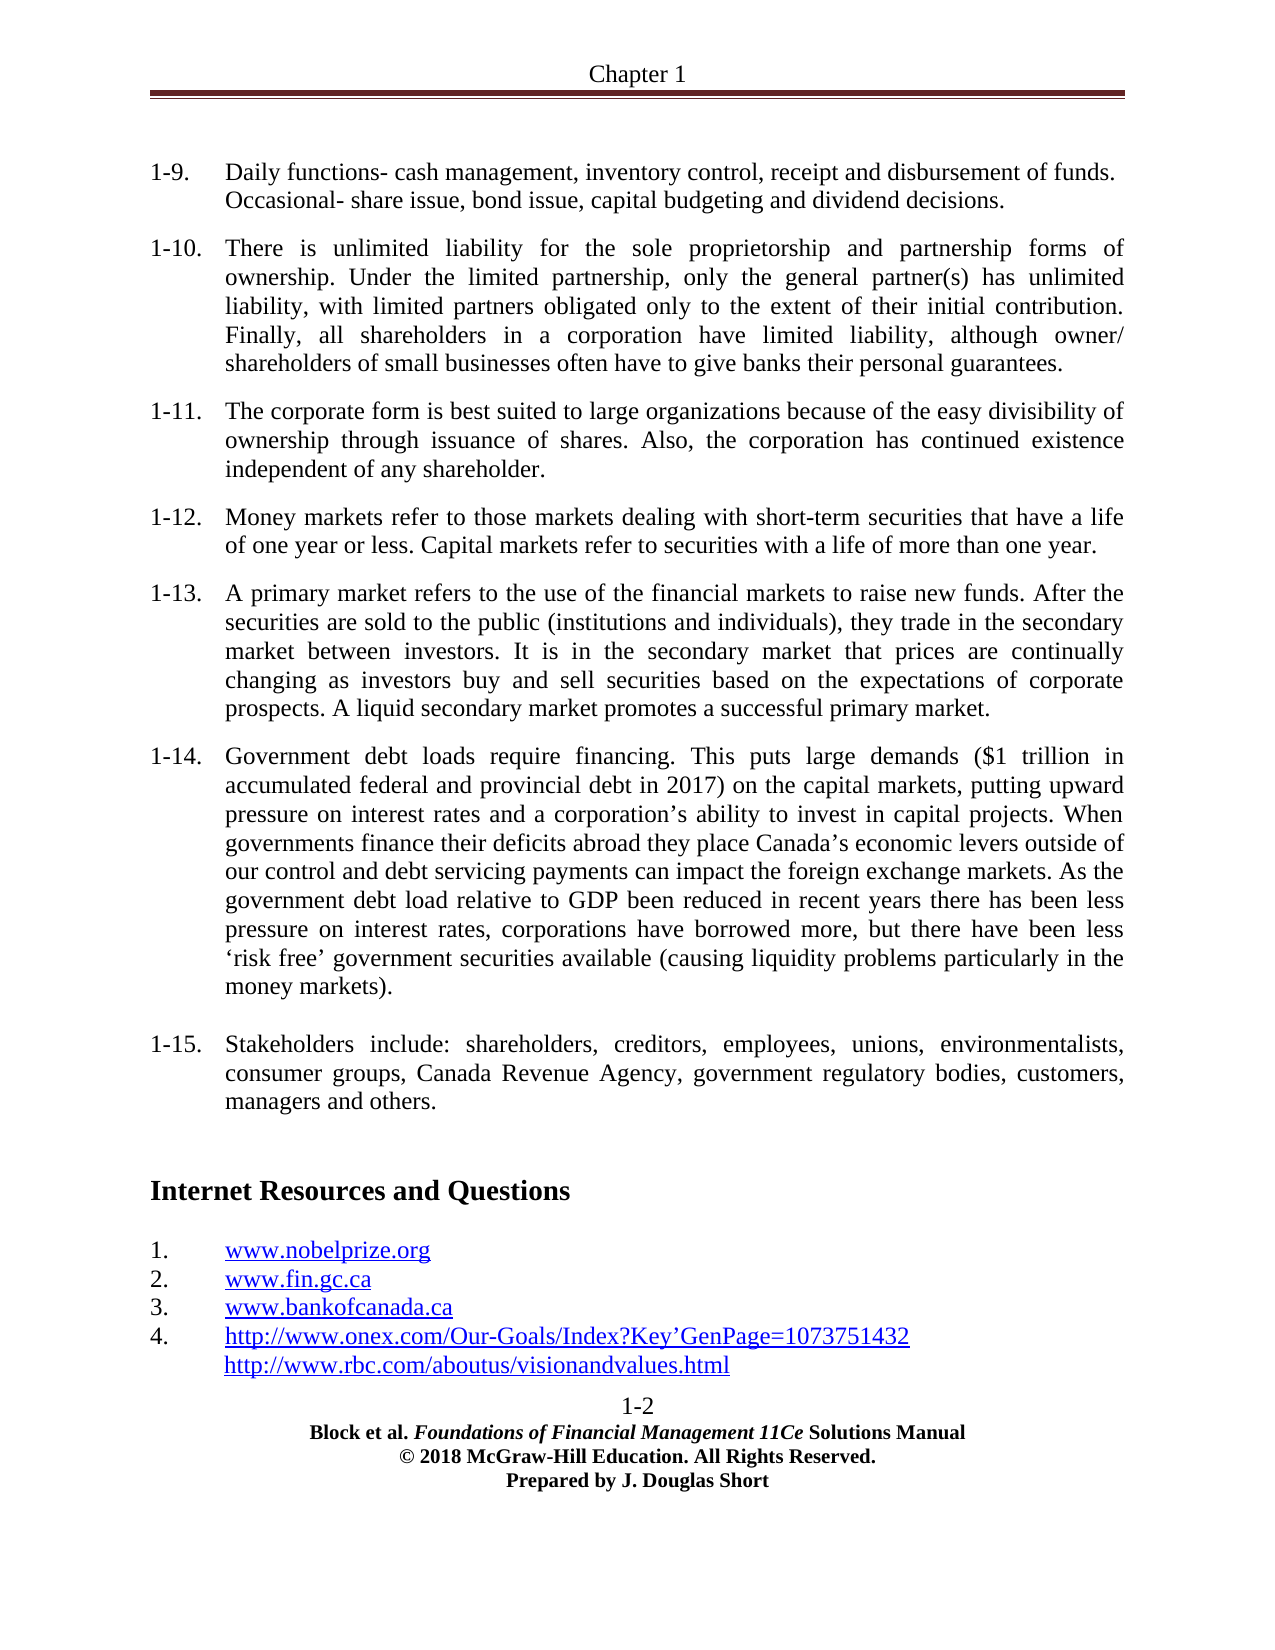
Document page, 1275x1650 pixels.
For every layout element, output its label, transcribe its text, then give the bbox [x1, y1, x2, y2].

list Money markets refer to those markets dealing with short-term securities that have a life of one year or less. Capital markets refer to securities with a life of more than one year. [150, 502, 1125, 559]
list www.bankofcanada.ca [150, 1292, 1125, 1321]
text Internet Resources and Questions [150, 1173, 1125, 1206]
list Daily functions- cash management, inventory control, receipt and disbursement of funds. [150, 157, 1125, 186]
list There is unlimited liability for the sole proprietorship and partnership forms of ownership. Under the limited partnership, only the general partner(s) has unlimited liability, with limited partners obligated only to the extent of their initial contribution. Finally, all shareholders in a corporation have limited liability, although owner/ shareholders of small businesses often have to give banks their personal guarantees. [150, 233, 1125, 377]
list www.nobelprize.org [150, 1235, 1125, 1264]
list Government debt loads require financing. This puts large demands ($1 trillion in accumulated federal and provincial debt in 2017) on the capital markets, putting upward pressure on interest rates and a corporation’s ability to invest in capital projects. When governments finance their deficits abroad they place ’s economic levers outside of our control and debt servicing payments can impact the foreign exchange markets. As the government debt load relative to GDP been reduced in recent years there has been less pressure on interest rates, corporations have borrowed more, but there have been less ‘risk free’ government securities available (causing liquidity problems particularly in the money markets). [150, 741, 1125, 1000]
text Occasional- share issue, bond issue, capital budgeting and dividend decisions. [150, 186, 1125, 214]
list A primary market refers to the use of the financial markets to raise new funds. After the securities are sold to the public (institutions and individuals), they trade in the secondary market between investors. It is in the secondary market that prices are continually changing as investors buy and sell securities based on the expectations of corporate prospects. A liquid secondary market promotes a successful primary market. [150, 578, 1125, 722]
text http://www.rbc.com/aboutus/visionandvalues.html [150, 1350, 1125, 1379]
list http://www.onex.com/Our-Goals/Index?Key’GenPage=1073751432 [150, 1321, 1125, 1350]
list The corporate form is best suited to large organizations because of the easy divisibility of ownership through issuance of shares. Also, the corporation has continued existence independent of any shareholder. [150, 396, 1125, 483]
list www.fin.gc.ca [150, 1264, 1125, 1292]
list Stakeholders include: shareholders, creditors, employees, unions, environmentalists, consumer groups, Canada Revenue Agency, government regulatory bodies, customers, managers and others. [150, 1029, 1125, 1115]
